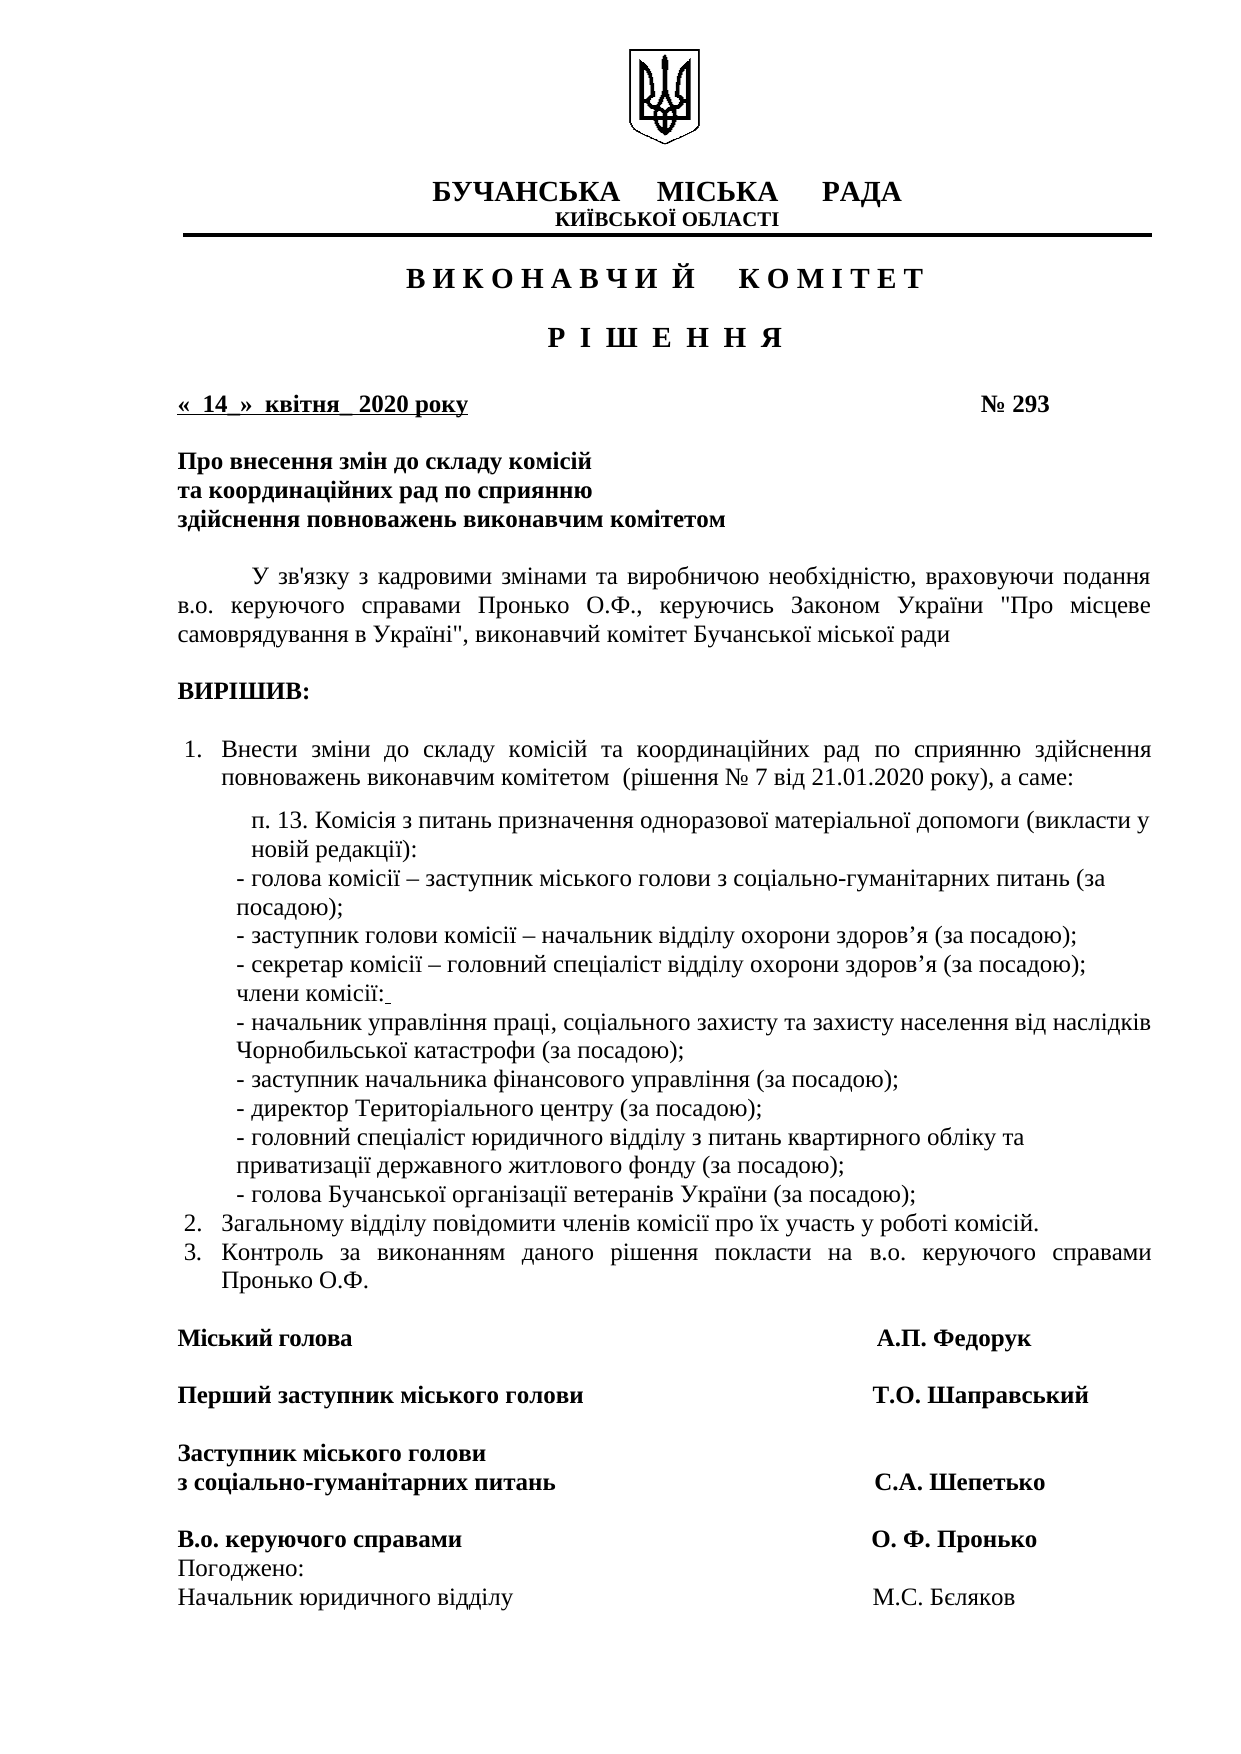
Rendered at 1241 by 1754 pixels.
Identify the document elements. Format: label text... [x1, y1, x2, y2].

text Про внесення змін до складу комісій [177, 446, 1152, 475]
text Заступник міського голови [177, 1438, 1152, 1467]
subtitle В И К О Н А В Ч И Й К О М І Т Е Т [177, 262, 1152, 295]
list голова комісії – заступник міського голови з соціально-гуманітарних питань (за посадою); [236, 863, 1152, 921]
text здійснення повноважень виконавчим комітетом [177, 504, 1152, 532]
text Начальник юридичного відділу М.С. Бєляков [177, 1582, 1152, 1611]
text та координаційних рад по сприянню [177, 475, 1152, 504]
subtitle КИЇВСЬКОЇ ОБЛАСТІ [183, 207, 1152, 233]
text члени комісії: [236, 978, 1152, 1007]
list секретар комісії – головний спеціаліст відділу охорони здоров’я (за посадою); [236, 949, 1152, 978]
text Погоджено: [177, 1553, 1152, 1582]
list Загальному відділу повідомити членів комісії про їх участь у роботі комісій. [183, 1208, 1152, 1237]
text Перший заступник міського голови Т.О. Шаправський [177, 1381, 1152, 1409]
text « 14_» квітня_ 2020 року № 293 [177, 389, 1152, 417]
text В.о. керуючого справами О. Ф. Пронько [177, 1524, 1152, 1553]
text БУЧАНСЬКА МІСЬКА РАДА [183, 174, 1152, 207]
text Міський голова А.П. Федорук [177, 1323, 1152, 1352]
text п. 13. Комісія з питань призначення одноразової матеріальної допомоги (викласти у новій редакції): [251, 806, 1152, 863]
list Внести зміни до складу комісій та координаційних рад по сприянню здійснення повноважень виконавчим комітетом (рішення № 7 від 21.01.2020 року), а саме: [183, 734, 1152, 791]
subtitle Р І Ш Е Н Н Я [177, 320, 1152, 354]
text з соціально-гуманітарних питань С.А. Шепетько [177, 1467, 1152, 1496]
list Контроль за виконанням даного рішення покласти на в.о. керуючого справами Пронько О.Ф. [183, 1237, 1152, 1294]
list голова Бучанської організації ветеранів України (за посадою); [236, 1179, 1152, 1208]
text У зв'язку з кадровими змінами та виробничою необхідністю, враховуючи подання в.о. керуючого справами Пронько О.Ф., керуючись Законом України "Про місцеве самоврядування в Україні", виконавчий комітет Бучанської міської ради [177, 561, 1152, 647]
list заступник начальника фінансового управління (за посадою); [236, 1064, 1152, 1093]
list директор Територіального центру (за посадою); [236, 1093, 1152, 1122]
text ВИРІШИВ: [177, 676, 1152, 705]
list головний спеціаліст юридичного відділу з питань квартирного обліку та приватизації державного житлового фонду (за посадою); [236, 1122, 1152, 1179]
list заступник голови комісії – начальник відділу охорони здоров’я (за посадою); [236, 921, 1152, 949]
list начальник управління праці, соціального захисту та захисту населення від наслідків Чорнобильської катастрофи (за посадою); [236, 1007, 1152, 1064]
